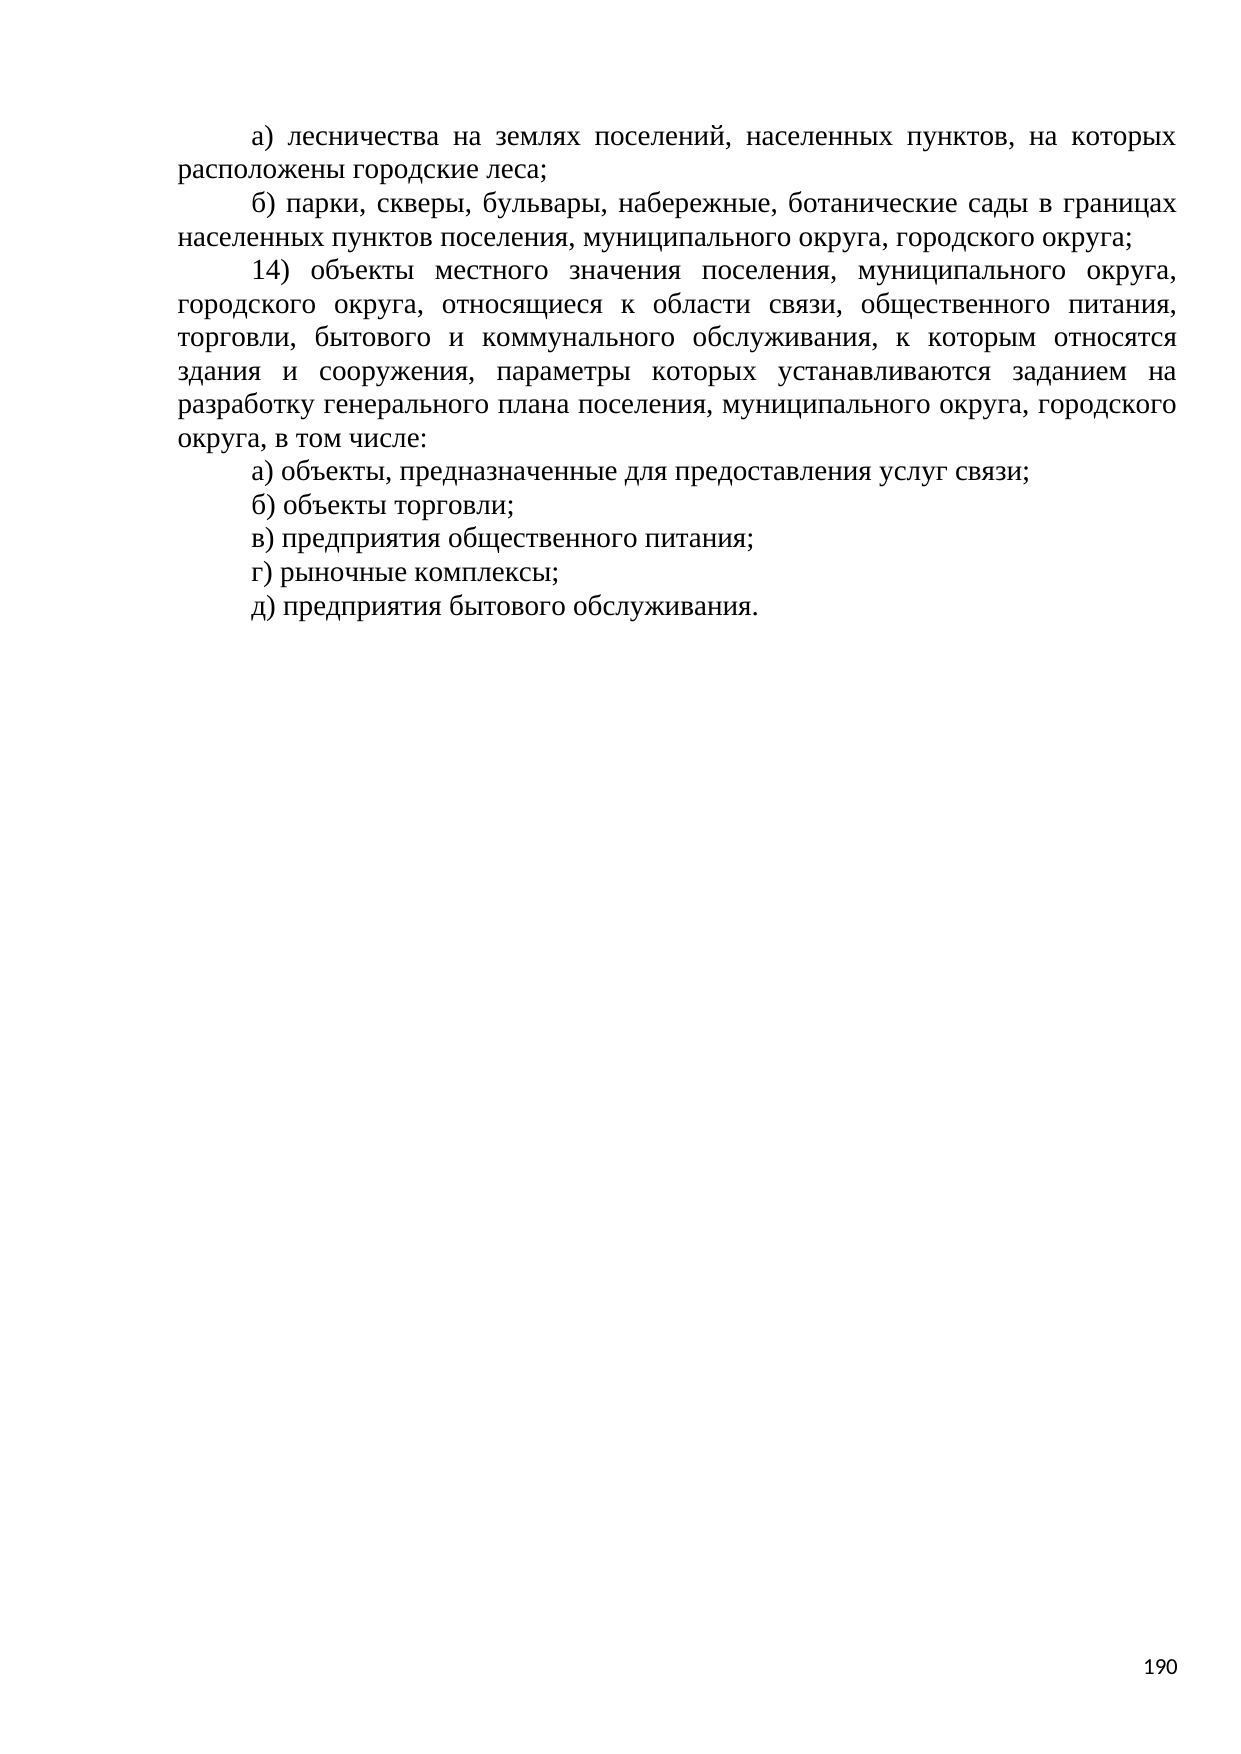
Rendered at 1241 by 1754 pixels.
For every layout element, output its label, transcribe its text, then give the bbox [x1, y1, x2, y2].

text а) объекты, предназначенные для предоставления услуг связи; [177, 453, 1178, 487]
text б) парки, скверы, бульвары, набережные, ботанические сады в границах населенных пунктов поселения, муниципального округа, городского округа; [177, 185, 1178, 252]
text г) рыночные комплексы; [177, 554, 1178, 588]
text в) предприятия общественного питания; [177, 521, 1178, 554]
text д) предприятия бытового обслуживания. [177, 588, 1178, 621]
text 14) объекты местного значения поселения, муниципального округа, городского округа, относящиеся к области связи, общественного питания, торговли, бытового и коммунального обслуживания, к которым относятся здания и сооружения, параметры которых устанавливаются заданием на разработку генерального плана поселения, муниципального округа, городского округа, в том числе: [177, 252, 1178, 453]
text б) объекты торговли; [177, 487, 1178, 521]
text а) лесничества на землях поселений, населенных пунктов, на которых расположены городские леса; [177, 118, 1178, 185]
